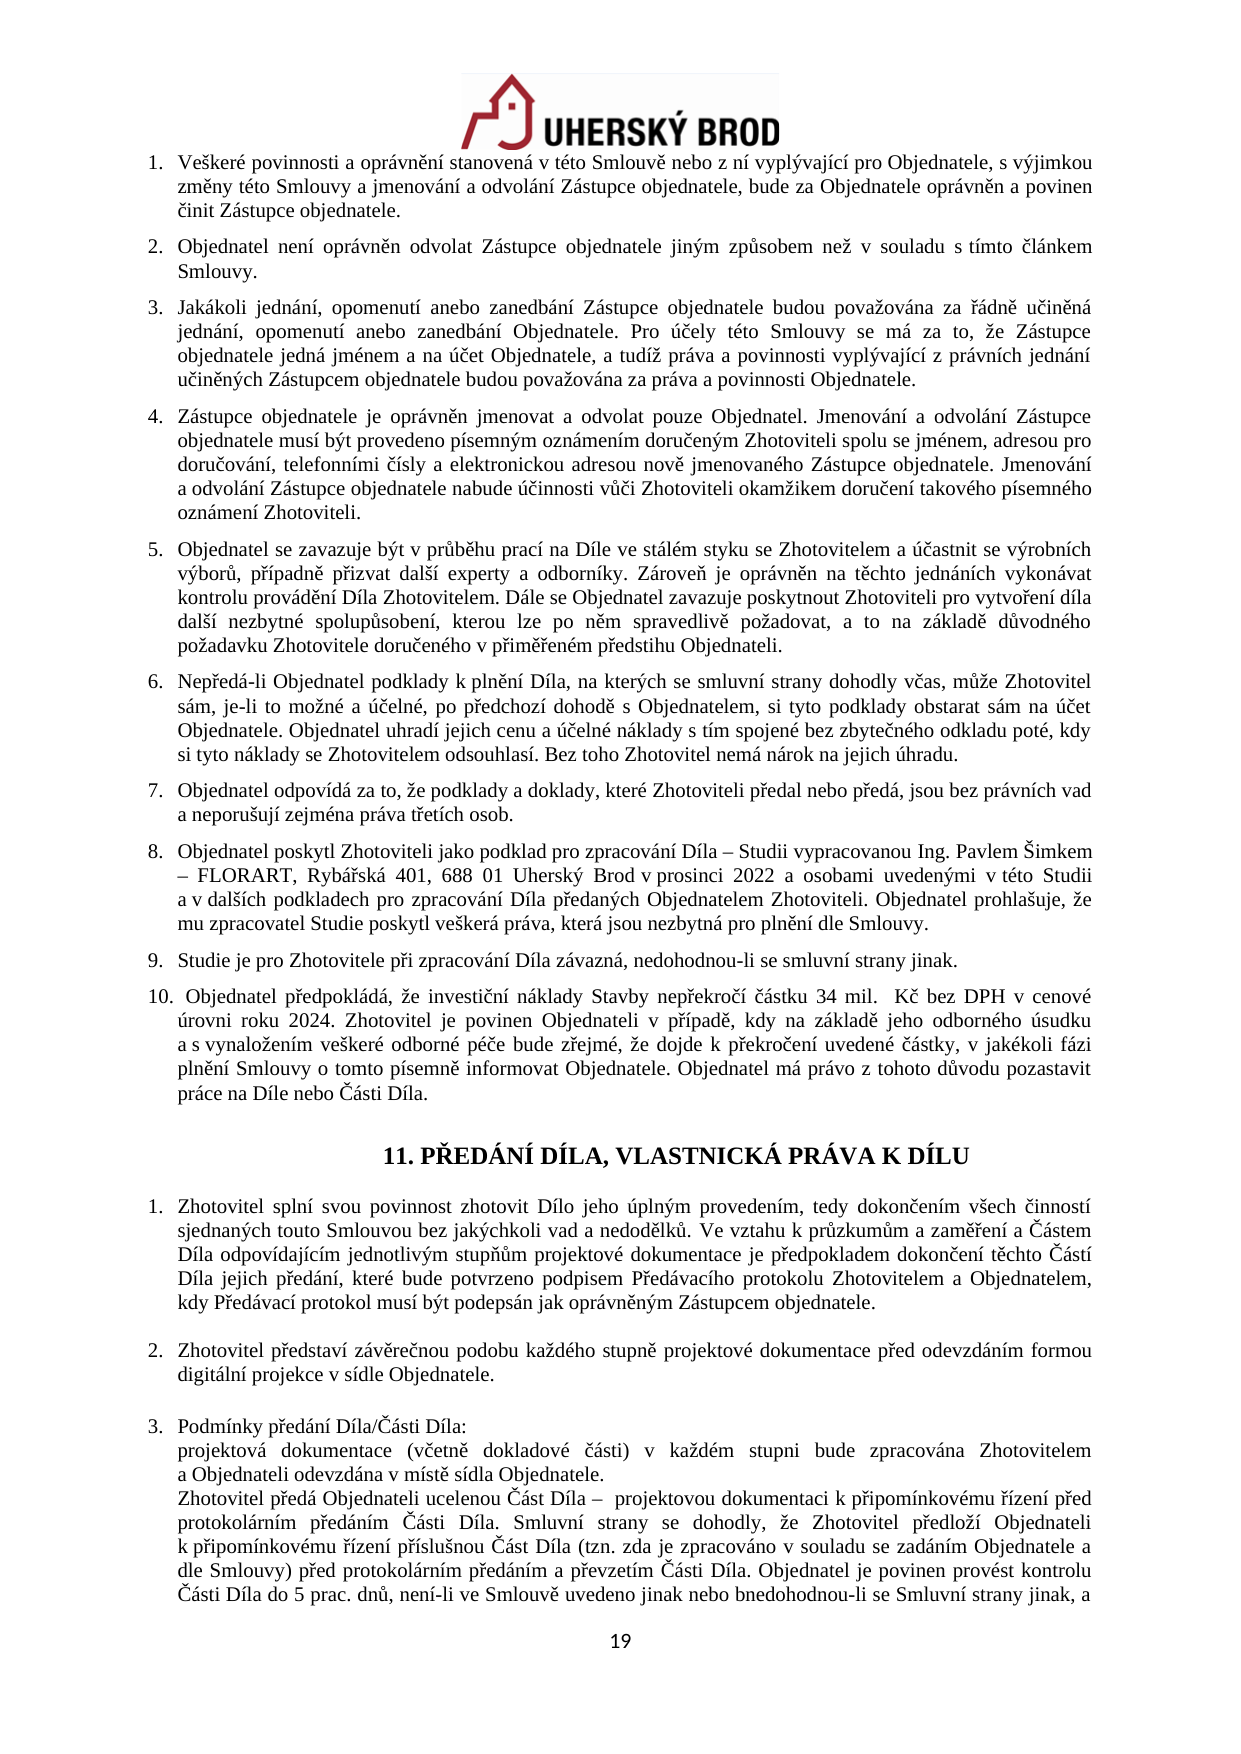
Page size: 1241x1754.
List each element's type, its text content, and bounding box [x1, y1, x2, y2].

list Objednatel se zavazuje být v průběhu prací na Díle ve stálém styku se Zhotovitelem a účastnit se výrobních výborů, případně přizvat další experty a odborníky. Zároveň je oprávněn na těchto jednáních vykonávat kontrolu provádění Díla Zhotovitelem. Dále se Objednatel zavazuje poskytnout Zhotoviteli pro vytvoření díla další nezbytné spolupůsobení, kterou lze po něm spravedlivě požadovat, a to na základě důvodného požadavku Zhotovitele doručeného v přiměřeném předstihu Objednateli. [148, 537, 1093, 657]
list Zhotovitel splní svou povinnost zhotovit Dílo jeho úplným provedením, tedy dokončením všech činností sjednaných touto Smlouvou bez jakýchkoli vad a nedodělků. Ve vztahu k průzkumům a zaměření a Částem Díla odpovídajícím jednotlivým stupňům projektové dokumentace je předpokladem dokončení těchto Částí Díla jejich předání, které bude potvrzeno podpisem Předávacího protokolu Zhotovitelem a Objednatelem, kdy Předávací protokol musí být podepsán jak oprávněným Zástupcem objednatele. [148, 1194, 1093, 1314]
list Jakákoli jednání, opomenutí anebo zanedbání Zástupce objednatele budou považována za řádně učiněná jednání, opomenutí anebo zanedbání Objednatele. Pro účely této Smlouvy se má za to, že Zástupce objednatele jedná jménem a na účet Objednatele, a tudíž práva a povinnosti vyplývající z právních jednání učiněných Zástupcem objednatele budou považována za práva a povinnosti Objednatele. [148, 295, 1093, 391]
picture [461, 73, 780, 150]
list Objednatel odpovídá za to, že podklady a doklady, které Zhotoviteli předal nebo předá, jsou bez právních vad a neporušují zejména práva třetích osob. [148, 778, 1093, 826]
list PŘEDÁNÍ DÍLA, VLASTNICKÁ PRÁVA K DÍLU [260, 1141, 1093, 1170]
list Objednatel není oprávněn odvolat Zástupce objednatele jiným způsobem než v souladu s tímto článkem Smlouvy. [148, 234, 1093, 283]
list Objednatel předpokládá, že investiční náklady Stavby nepřekročí částku 34 mil. Kč bez DPH v cenové úrovni roku 2024. Zhotovitel je povinen Objednateli v případě, kdy na základě jeho odborného úsudku a s vynaložením veškeré odborné péče bude zřejmé, že dojde k překročení uvedené částky, v jakékoli fázi plnění Smlouvy o tomto písemně informovat Objednatele. Objednatel má právo z tohoto důvodu pozastavit práce na Díle nebo Části Díla. [148, 984, 1093, 1104]
list Podmínky předání Díla/Části Díla: [148, 1414, 1093, 1438]
list Zástupce objednatele je oprávněn jmenovat a odvolat pouze Objednatel. Jmenování a odvolání Zástupce objednatele musí být provedeno písemným oznámením doručeným Zhotoviteli spolu se jménem, adresou pro doručování, telefonními čísly a elektronickou adresou nově jmenovaného Zástupce objednatele. Jmenování a odvolání Zástupce objednatele nabude účinnosti vůči Zhotoviteli okamžikem doručení takového písemného oznámení Zhotoviteli. [148, 404, 1093, 524]
list Objednatel poskytl Zhotoviteli jako podklad pro zpracování Díla – Studii vypracovanou Ing. Pavlem Šimkem – FLORART, Rybářská 401, 688 01 Uherský Brod v prosinci 2022 a osobami uvedenými v této Studii a v dalších podkladech pro zpracování Díla předaných Objednatelem Zhotoviteli. Objednatel prohlašuje, že mu zpracovatel Studie poskytl veškerá práva, která jsou nezbytná pro plnění dle Smlouvy. [148, 839, 1093, 935]
list Veškeré povinnosti a oprávnění stanovená v této Smlouvě nebo z ní vyplývající pro Objednatele, s výjimkou změny této Smlouvy a jmenování a odvolání Zástupce objednatele, bude za Objednatele oprávněn a povinen činit Zástupce objednatele. [148, 150, 1093, 222]
list Studie je pro Zhotovitele při zpracování Díla závazná, nedohodnou-li se smluvní strany jinak. [148, 948, 1093, 972]
list Zhotovitel představí závěrečnou podobu každého stupně projektové dokumentace před odevzdáním formou digitální projekce v sídle Objednatele. [148, 1338, 1093, 1386]
list Nepředá-li Objednatel podklady k plnění Díla, na kterých se smluvní strany dohodly včas, může Zhotovitel sám, je-li to možné a účelné, po předchozí dohodě s Objednatelem, si tyto podklady obstarat sám na účet Objednatele. Objednatel uhradí jejich cenu a účelné náklady s tím spojené bez zbytečného odkladu poté, kdy si tyto náklady se Zhotovitelem odsouhlasí. Bez toho Zhotovitel nemá nárok na jejich úhradu. [148, 669, 1093, 766]
list projektová dokumentace (včetně dokladové části) v každém stupni bude zpracována Zhotovitelem a Objednateli odevzdána v místě sídla Objednatele. [177, 1438, 1093, 1486]
